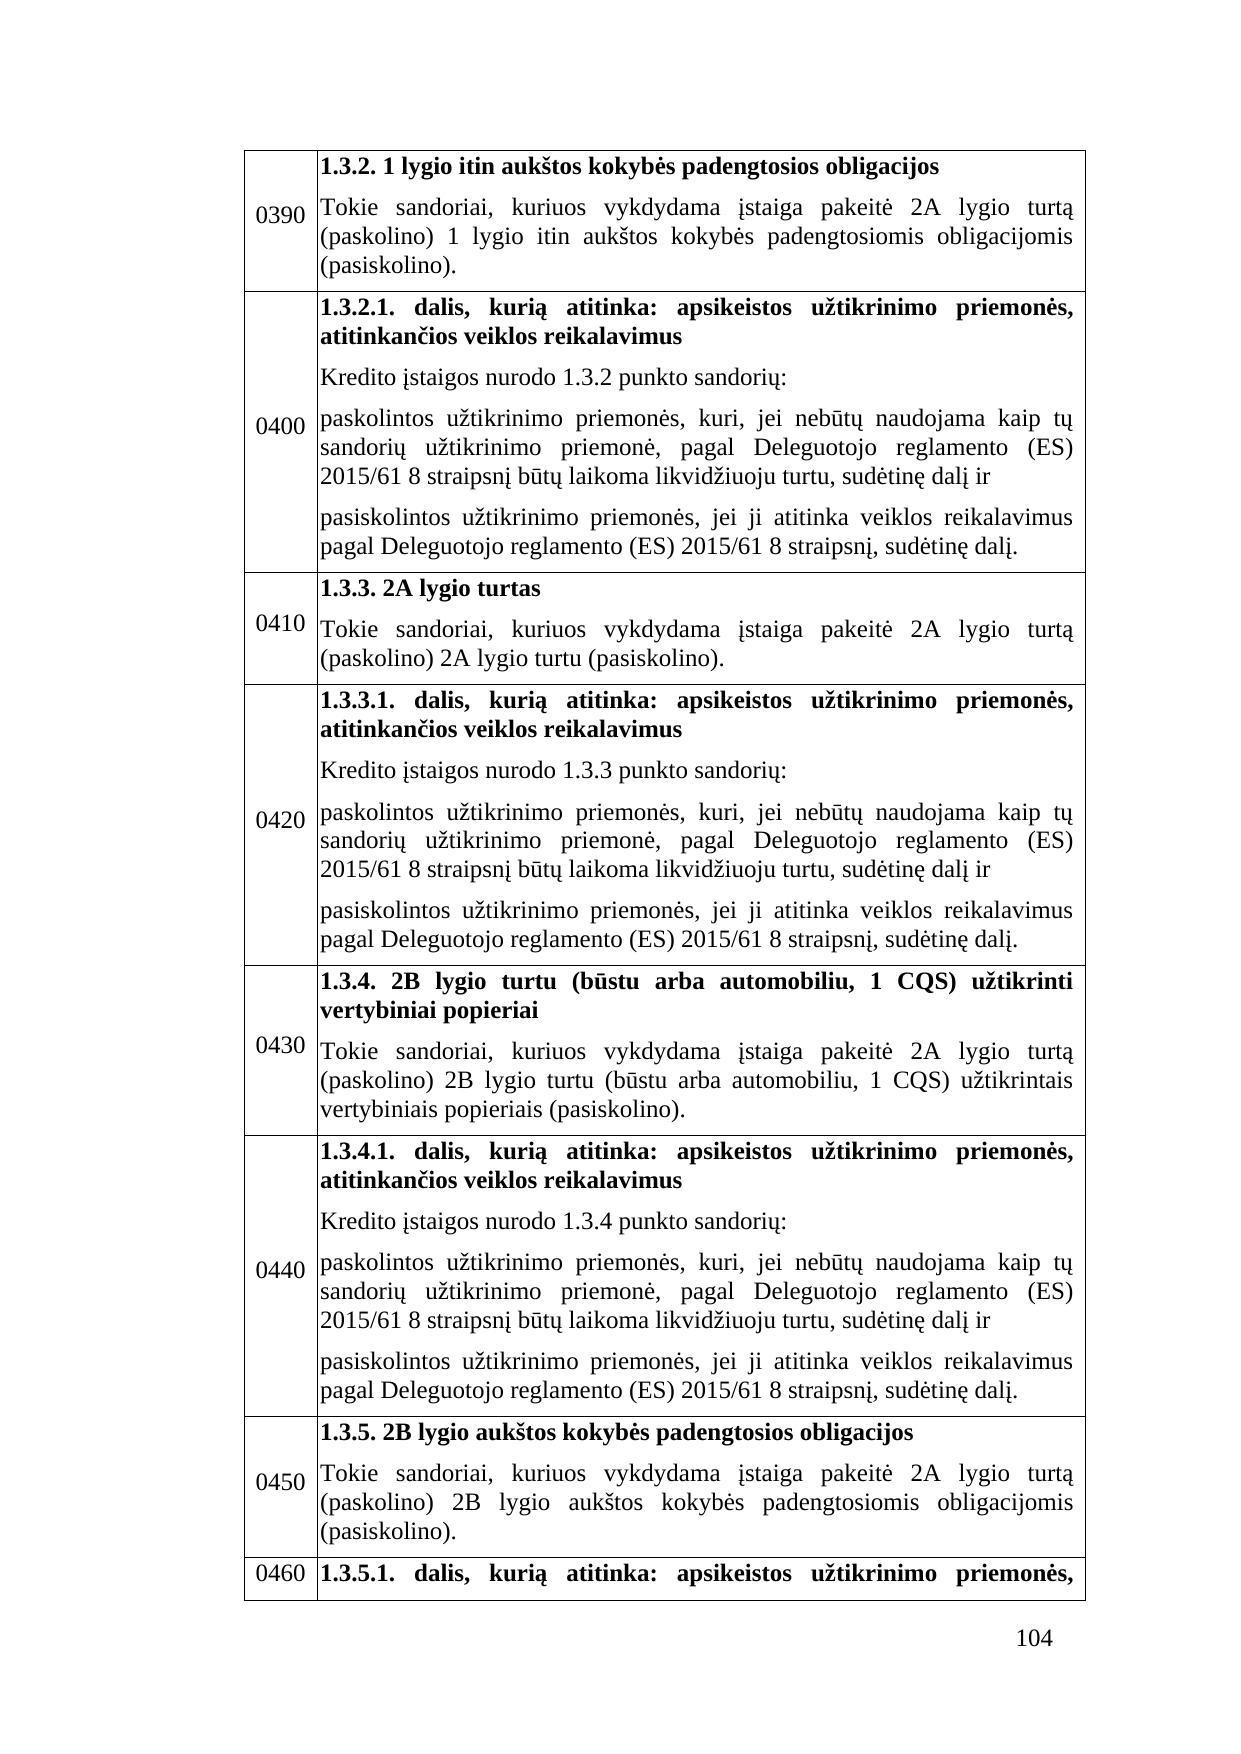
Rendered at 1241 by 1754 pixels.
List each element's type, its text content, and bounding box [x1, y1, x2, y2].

table_cell 1.3.4. 2B lygio turtu (būstu arba automobiliu, 1 CQS) užtikrinti vertybiniai popieriai Tokie sandoriai, kuriuos vykdydama įstaiga pakeitė 2A lygio turtą (paskolino) 2B lygio turtu (būstu arba automobiliu, 1 CQS) užtikrintais vertybiniais popieriais (pasiskolino). [318, 966, 1085, 1135]
table_cell 0430 [245, 966, 317, 1135]
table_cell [318, 1558, 1085, 1599]
table_cell 1.3.2. 1 lygio itin aukštos kokybės padengtosios obligacijos Tokie sandoriai, kuriuos vykdydama įstaiga pakeitė 2A lygio turtą (paskolino) 1 lygio itin aukštos kokybės padengtosiomis obligacijomis (pasiskolino). [318, 151, 1085, 291]
table_cell 1.3.3. 2A lygio turtas Tokie sandoriai, kuriuos vykdydama įstaiga pakeitė 2A lygio turtą (paskolino) 2A lygio turtu (pasiskolino). [318, 573, 1085, 684]
table_cell 0390 [245, 151, 317, 291]
table_cell 0410 [245, 573, 317, 684]
table_cell 1.3.2.1. dalis, kurią atitinka: apsikeistos užtikrinimo priemonės, atitinkančios veiklos reikalavimus Kredito įstaigos nurodo 1.3.2 punkto sandorių: paskolintos užtikrinimo priemonės, kuri, jei nebūtų naudojama kaip tų sandorių užtikrinimo priemonė, pagal Deleguotojo reglamento (ES) 2015/61 8 straipsnį būtų laikoma likvidžiuoju turtu, sudėtinę dalį ir pasiskolintos užtikrinimo priemonės, jei ji atitinka veiklos reikalavimus pagal Deleguotojo reglamento (ES) 2015/61 8 straipsnį, sudėtinę dalį. [318, 292, 1085, 572]
table_cell 0440 [245, 1136, 317, 1416]
table_cell 1.3.3.1. dalis, kurią atitinka: apsikeistos užtikrinimo priemonės, atitinkančios veiklos reikalavimus Kredito įstaigos nurodo 1.3.3 punkto sandorių: paskolintos užtikrinimo priemonės, kuri, jei nebūtų naudojama kaip tų sandorių užtikrinimo priemonė, pagal Deleguotojo reglamento (ES) 2015/61 8 straipsnį būtų laikoma likvidžiuoju turtu, sudėtinę dalį ir pasiskolintos užtikrinimo priemonės, jei ji atitinka veiklos reikalavimus pagal Deleguotojo reglamento (ES) 2015/61 8 straipsnį, sudėtinę dalį. [318, 685, 1085, 965]
table_cell 1.3.5. 2B lygio aukštos kokybės padengtosios obligacijos Tokie sandoriai, kuriuos vykdydama įstaiga pakeitė 2A lygio turtą (paskolino) 2B lygio aukštos kokybės padengtosiomis obligacijomis (pasiskolino). [318, 1417, 1085, 1557]
table_cell 1.3.4.1. dalis, kurią atitinka: apsikeistos užtikrinimo priemonės, atitinkančios veiklos reikalavimus Kredito įstaigos nurodo 1.3.4 punkto sandorių: paskolintos užtikrinimo priemonės, kuri, jei nebūtų naudojama kaip tų sandorių užtikrinimo priemonė, pagal Deleguotojo reglamento (ES) 2015/61 8 straipsnį būtų laikoma likvidžiuoju turtu, sudėtinę dalį ir pasiskolintos užtikrinimo priemonės, jei ji atitinka veiklos reikalavimus pagal Deleguotojo reglamento (ES) 2015/61 8 straipsnį, sudėtinę dalį. [318, 1136, 1085, 1416]
table_cell 0400 [245, 292, 317, 572]
table_cell 0460 [245, 1558, 317, 1599]
table_cell 0420 [245, 685, 317, 965]
table_cell 0450 [245, 1417, 317, 1557]
